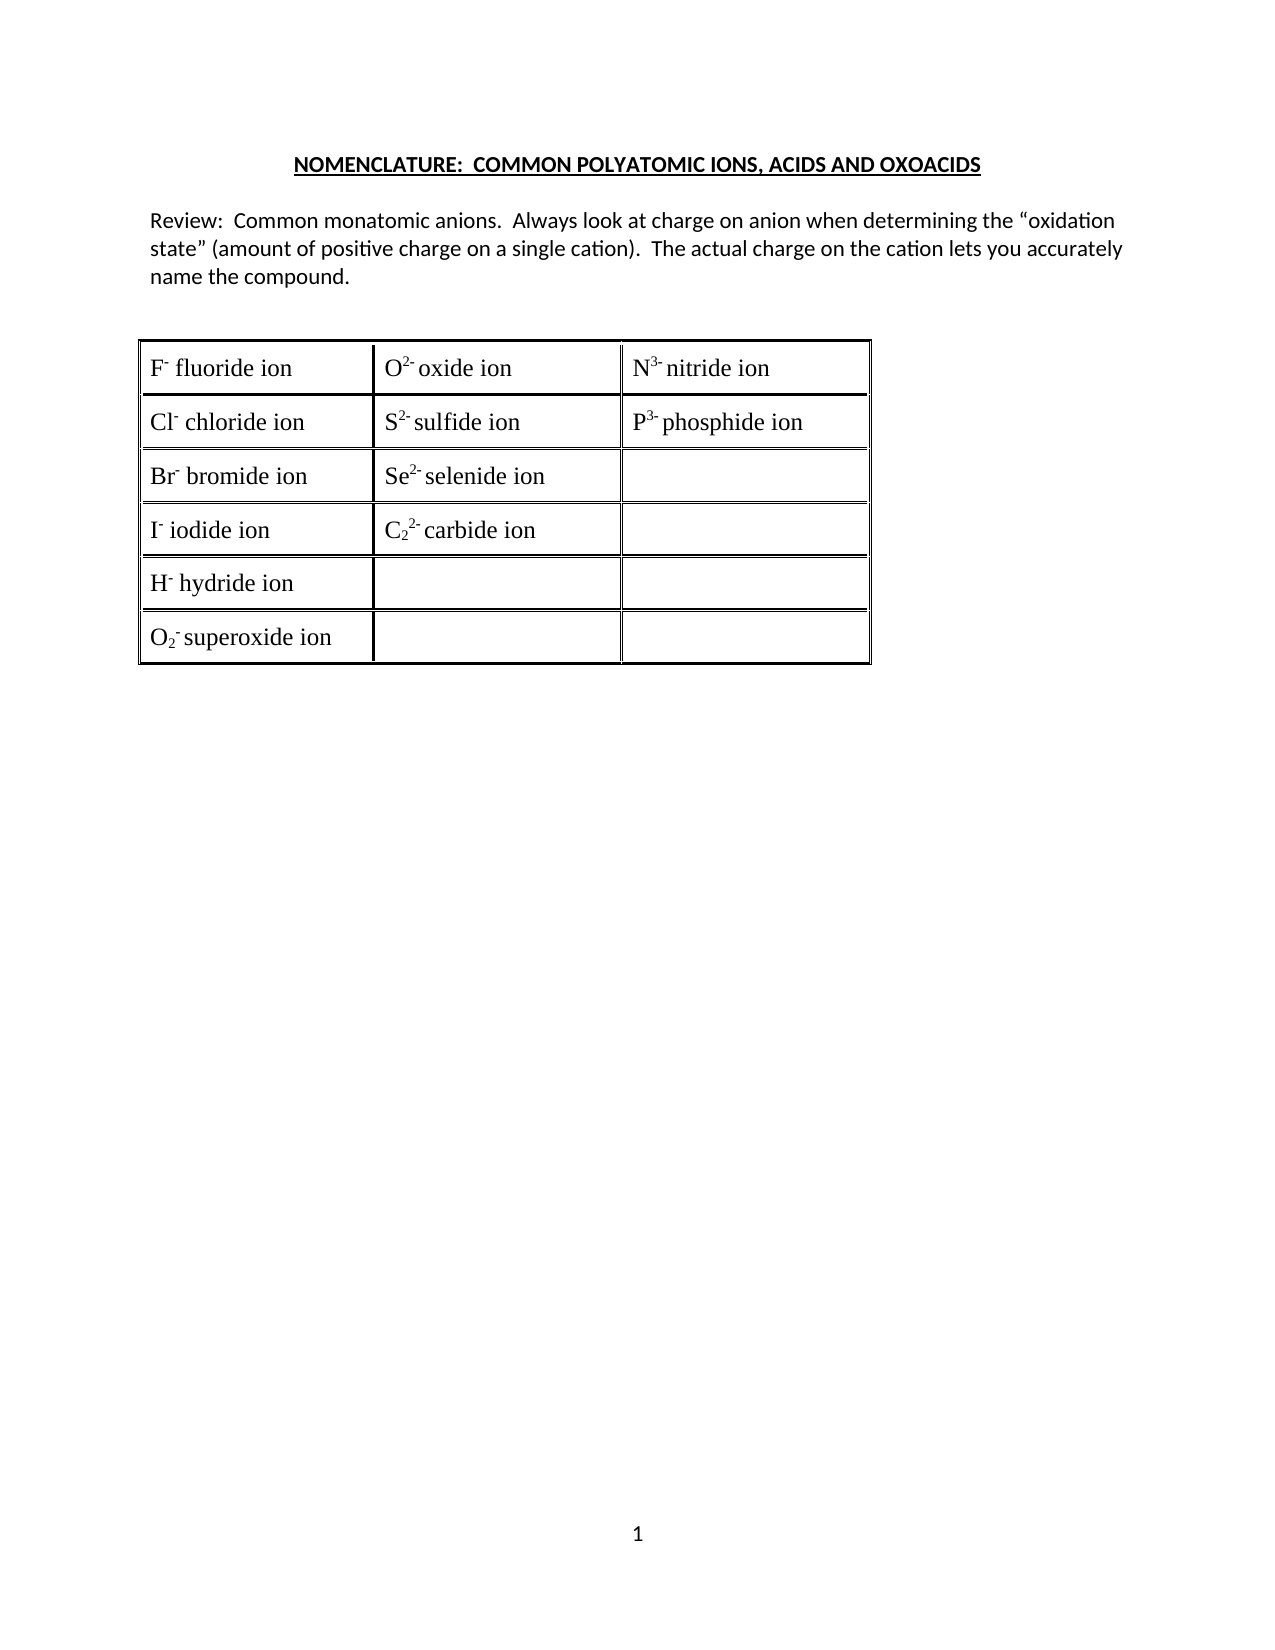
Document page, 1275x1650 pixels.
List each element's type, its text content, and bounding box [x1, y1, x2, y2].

table_cell P3 phosphide ion [623, 393, 870, 447]
table_cell H hydride ion [141, 554, 372, 608]
table_cell [375, 558, 620, 608]
text Review: Common monatomic anions. Always look at charge on anion when determining the “oxidation state” (amount of positive charge on a single cation). The actual charge on the cation lets you accurately name the compound. [150, 206, 1125, 290]
table_cell S2 sulfide ion [375, 396, 620, 447]
table_cell I iodide ion [139, 501, 373, 554]
table_cell Se2 selenide ion [375, 450, 620, 501]
table_cell C22 carbide ion [375, 504, 620, 554]
text NOMENCLATURE: COMMON POLYATOMIC IONS, ACIDS AND OXOACIDS [150, 150, 1125, 178]
table_cell [623, 554, 869, 608]
table_header F fluoride ion [141, 342, 373, 393]
table_header N3 nitride ion [621, 342, 869, 393]
table_cell O2 superoxide ion [141, 608, 373, 662]
table_cell [373, 612, 621, 662]
table_cell Cl chloride ion [139, 393, 372, 447]
table_cell Br bromide ion [139, 447, 373, 501]
table_cell [621, 447, 870, 501]
table_cell [621, 501, 870, 554]
table_header O2 oxide ion [373, 342, 621, 393]
table_cell [621, 608, 869, 662]
